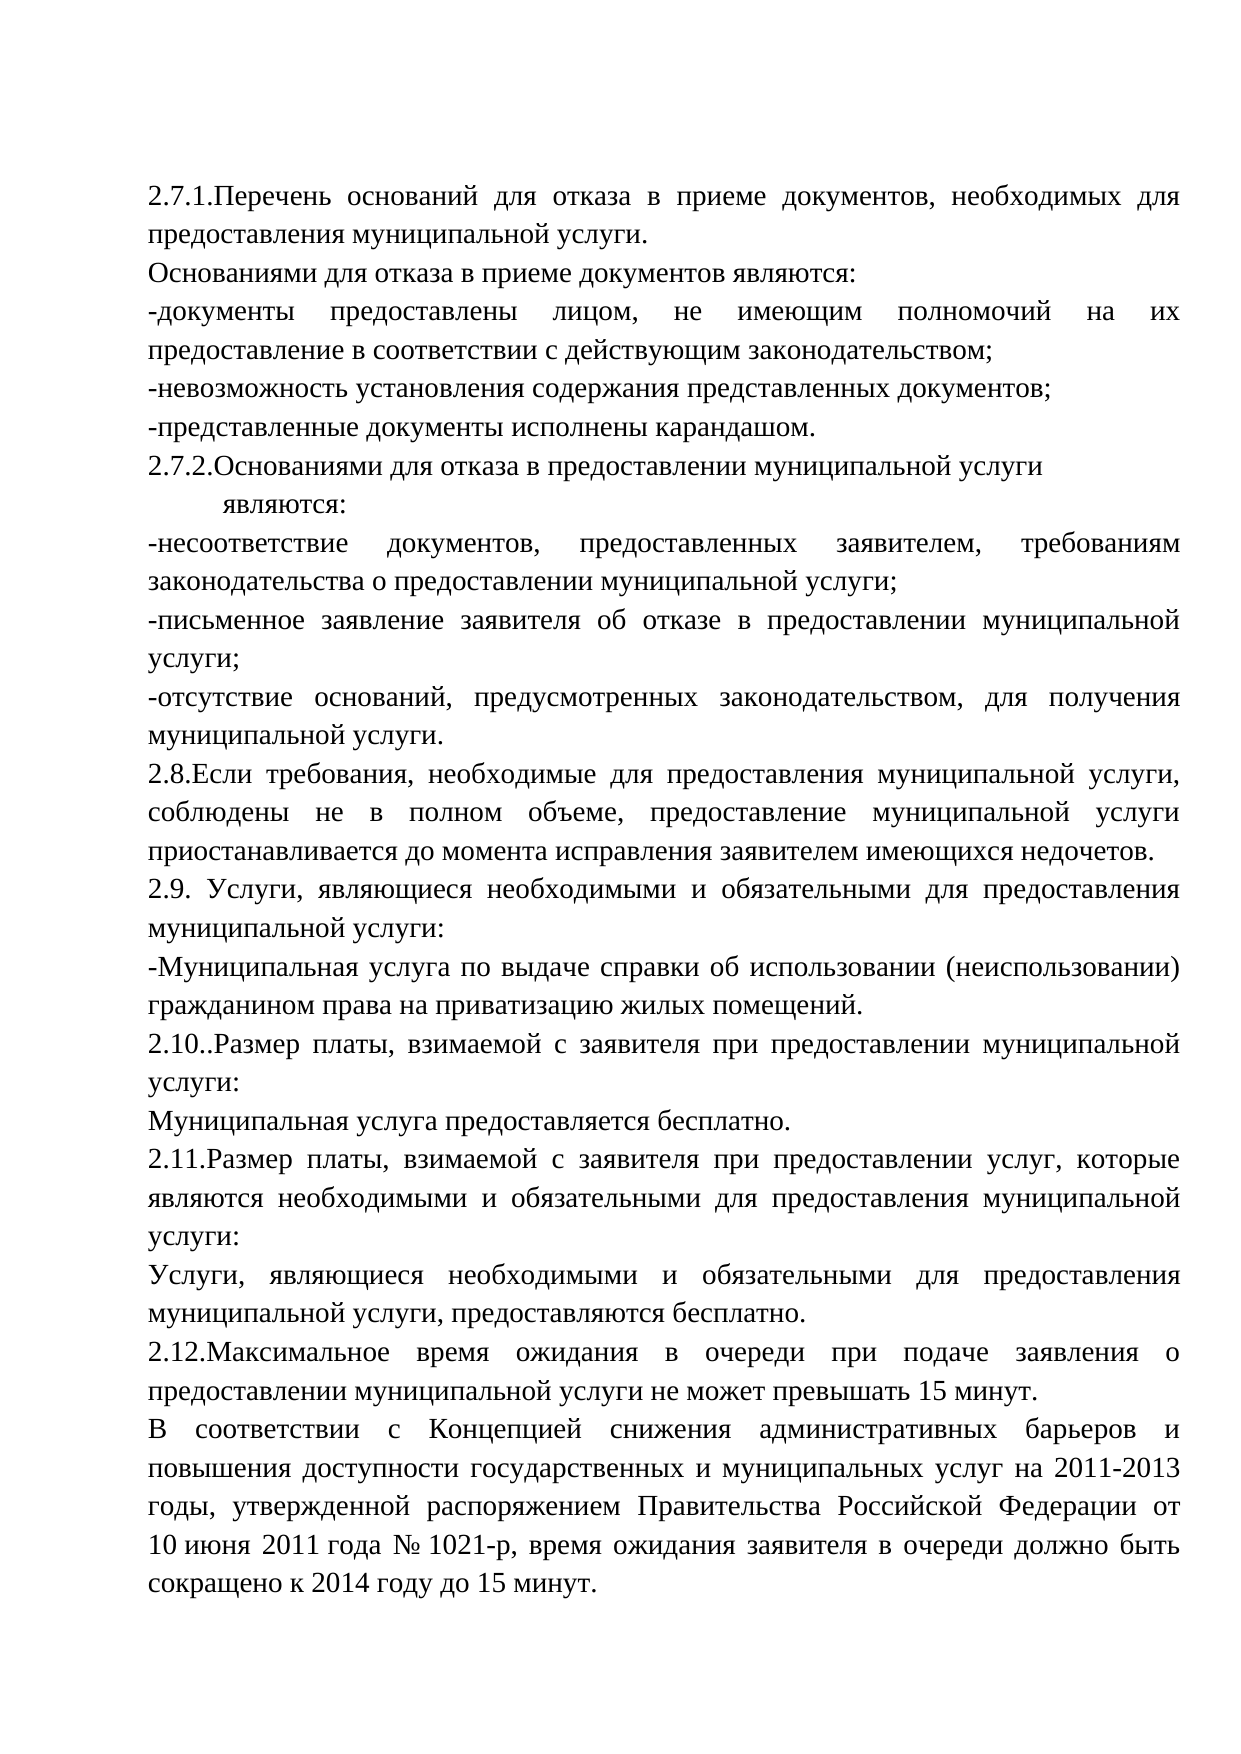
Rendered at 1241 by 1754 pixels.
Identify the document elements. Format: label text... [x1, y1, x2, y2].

text 2.10..Размер платы, взимаемой с заявителя при предоставлении муниципальной услуги: [148, 1026, 1181, 1098]
text -отсутствие оснований, предусмотренных законодательством, для получения муниципальной услуги. [148, 679, 1181, 751]
text -несоответствие документов, предоставленных заявителем, требованиям законодательства о предоставлении муниципальной услуги; [148, 525, 1181, 597]
text Услуги, являющиеся необходимыми и обязательными для предоставления муниципальной услуги, предоставляются бесплатно. [148, 1257, 1181, 1329]
text 2.11.Размер платы, взимаемой с заявителя при предоставлении услуг, которые являются необходимыми и обязательными для предоставления муниципальной услуги: [148, 1141, 1181, 1252]
text 2.9. Услуги, являющиеся необходимыми и обязательными для предоставления муниципальной услуги: [148, 872, 1181, 944]
text -письменное заявление заявителя об отказе в предоставлении муниципальной услуги; [148, 602, 1181, 674]
text 2.8.Если требования, необходимые для предоставления муниципальной услуги, соблюдены не в полном объеме, предоставление муниципальной услуги приостанавливается до момента исправления заявителем имеющихся недочетов. [148, 756, 1181, 867]
text -представленные документы исполнены карандашом. [148, 409, 1181, 443]
text 2.12.Максимальное время ожидания в очереди при подаче заявления о предоставлении муниципальной услуги не может превышать 15 минут. [148, 1334, 1181, 1406]
text -невозможность установления содержания представленных документов; [148, 371, 1181, 404]
text -документы предоставлены лицом, не имеющим полномочий на их предоставление в соответствии с действующим законодательством; [148, 293, 1181, 366]
text 2.7.2.Основаниями для отказа в предоставлении муниципальной услуги [148, 448, 1181, 481]
text В соответствии с Концепцией снижения административных барьеров и повышения доступности государственных и муниципальных услуг на 2011-2013 годы, утвержденной распоряжением Правительства Российской Федерации от 10 июня 2011 года № 1021-р, время ожидания заявителя в очереди должно быть сокращено к 2014 году до 15 минут. [148, 1411, 1181, 1599]
text -Муниципальная услуга по выдаче справки об использовании (неиспользовании) гражданином права на приватизацию жилых помещений. [148, 949, 1181, 1021]
text 2.7.1.Перечень оснований для отказа в приеме документов, необходимых для предоставления муниципальной услуги. [148, 178, 1181, 250]
text являются: [223, 486, 1181, 520]
text Основаниями для отказа в приеме документов являются: [148, 255, 1181, 288]
text Муниципальная услуга предоставляется бесплатно. [148, 1103, 1181, 1136]
